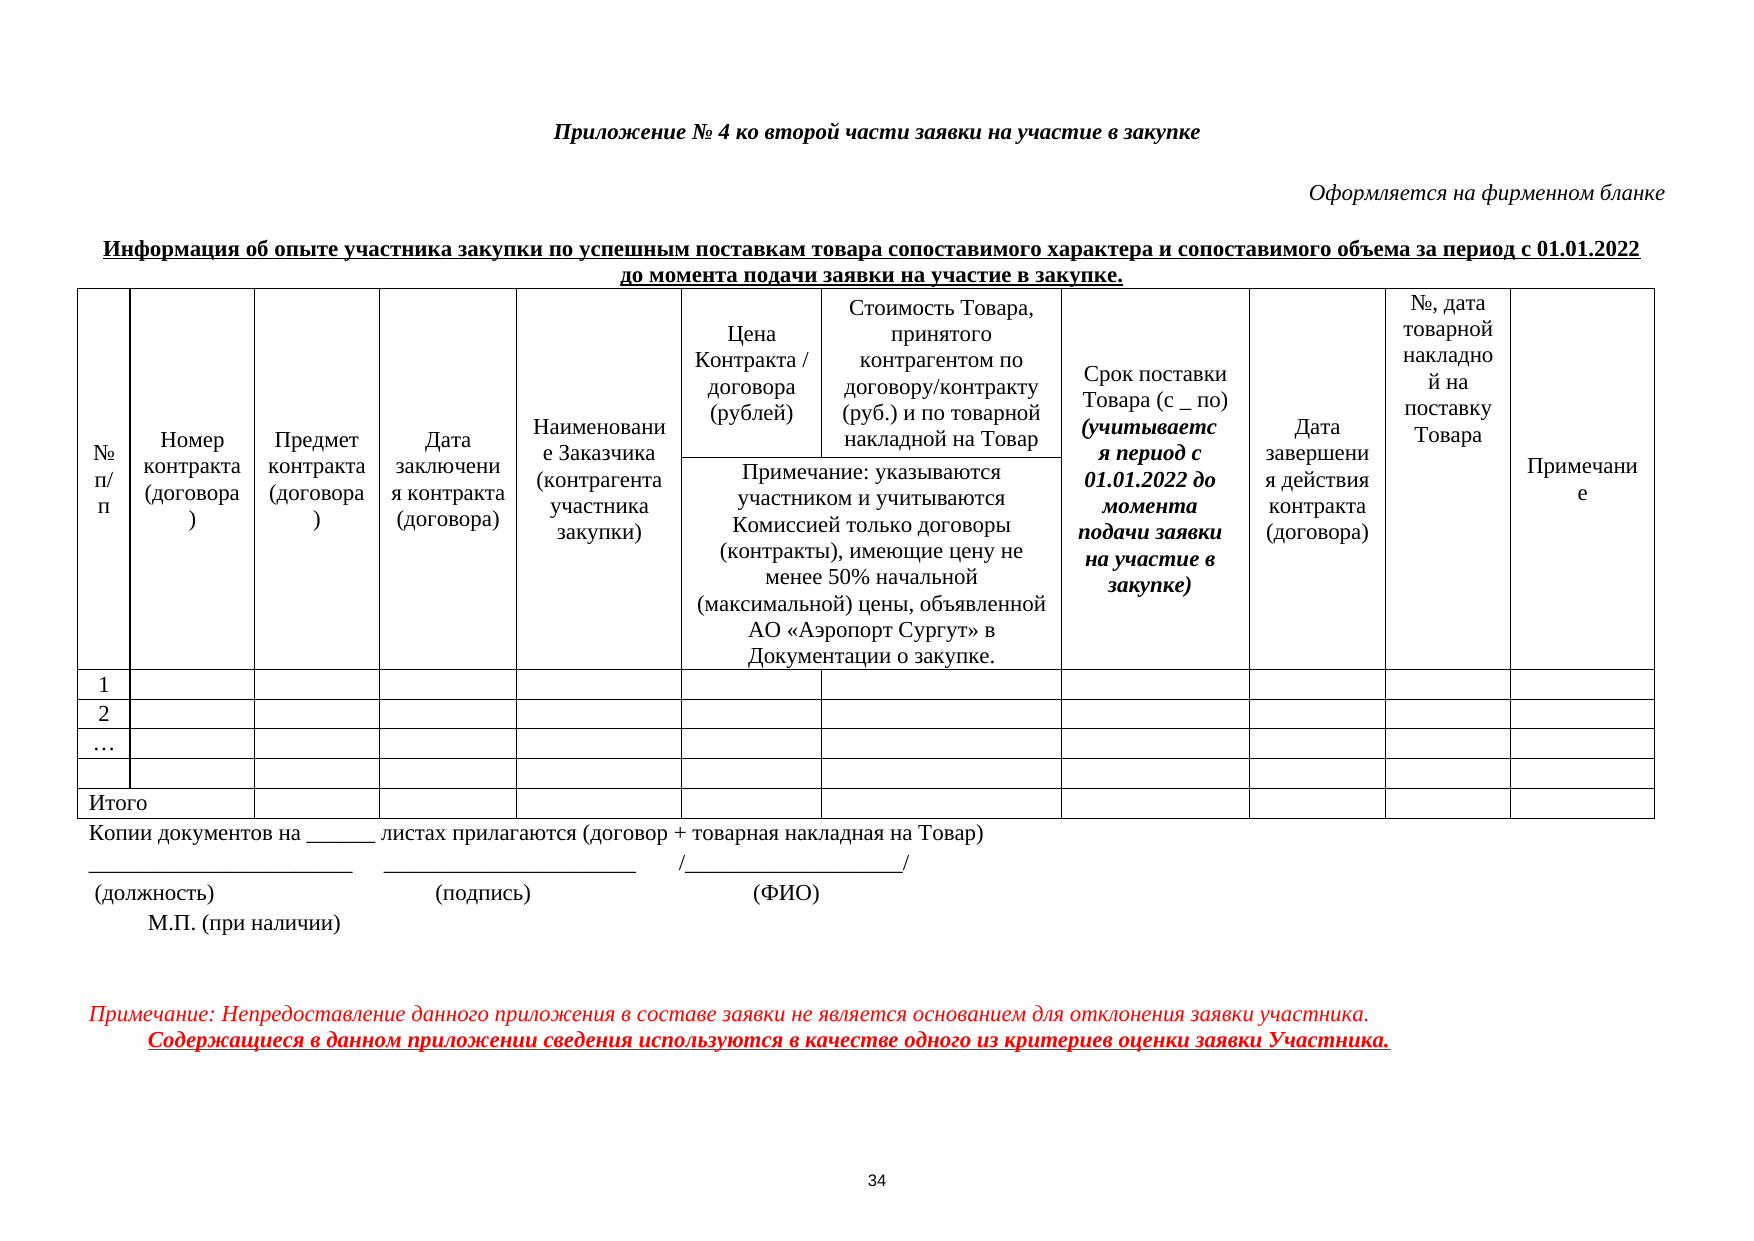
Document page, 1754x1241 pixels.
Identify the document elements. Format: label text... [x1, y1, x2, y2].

table_cell [682, 789, 821, 818]
table_cell [682, 670, 821, 698]
table_cell [380, 759, 516, 788]
table_cell Итого [78, 789, 254, 818]
table_cell [1386, 729, 1510, 758]
text (должность) (подпись) (ФИО) [89, 879, 1665, 906]
table_header Дата завершения действия контракта (договора) [1250, 289, 1385, 669]
table_cell [1386, 670, 1510, 698]
text Приложение № 4 ко второй части заявки на участие в закупке [89, 118, 1665, 144]
table_cell [682, 729, 821, 758]
table_cell [255, 759, 379, 788]
table_cell [380, 670, 516, 698]
table_header Стоимость Товара, принятого контрагентом по договору/контракту (руб.) и по товарной накладной на Товар [822, 289, 1061, 457]
table_cell [78, 759, 129, 788]
table_cell [1511, 700, 1654, 728]
table_cell [1511, 789, 1654, 818]
table_cell [131, 759, 254, 788]
text Копии документов на ______ листах прилагаются (договор + товарная накладная на Товар) [89, 819, 1665, 845]
table_cell [517, 789, 681, 818]
table_cell [1511, 759, 1654, 788]
table_cell [517, 670, 681, 698]
table_cell [380, 789, 516, 818]
table_header Наименование Заказчика (контрагента участника закупки) [517, 289, 681, 669]
table_cell [822, 729, 1061, 758]
table_cell 2 [78, 700, 129, 728]
table_cell [1250, 759, 1385, 788]
table_cell [1250, 700, 1385, 728]
text Содержащиеся в данном приложении сведения используются в качестве одного из критериев оценки заявки Участника. [89, 1026, 1665, 1053]
table_header № п/п [78, 289, 129, 669]
table_cell [380, 729, 516, 758]
table_cell [1386, 700, 1510, 728]
table_cell [517, 700, 681, 728]
table_header Цена Контракта /договора (рублей) [682, 289, 821, 457]
table_cell [255, 789, 379, 818]
table_cell [131, 729, 254, 758]
text М.П. (при наличии) [89, 909, 1665, 936]
table_cell [1062, 759, 1249, 788]
table_cell [131, 670, 254, 698]
text Оформляется на фирменном бланке [89, 178, 1665, 205]
table_cell [1386, 789, 1510, 818]
table_cell 1 [78, 670, 129, 698]
table_cell [517, 729, 681, 758]
table_cell [682, 700, 821, 728]
table_cell [1511, 670, 1654, 698]
table_cell [1062, 670, 1249, 698]
table_cell [1250, 670, 1385, 698]
table_cell [822, 759, 1061, 788]
table_header №, дата товарной накладной на поставку Товара [1386, 289, 1510, 669]
table_cell [131, 700, 254, 728]
table_cell … [78, 729, 129, 758]
table_cell [1250, 729, 1385, 758]
table_cell [822, 789, 1061, 818]
table_cell [1062, 700, 1249, 728]
table_cell [822, 700, 1061, 728]
table_cell [822, 670, 1061, 698]
table_cell [380, 700, 516, 728]
table_header Номер контракта (договора) [131, 289, 254, 669]
text _______________________ ______________________ /___________________/ [89, 849, 1665, 875]
table_cell [1511, 729, 1654, 758]
table_cell [1386, 759, 1510, 788]
table_header Предмет контракта (договора) [255, 289, 379, 669]
text Примечание: Непредоставление данного приложения в составе заявки не является основанием для отклонения заявки участника. [89, 1000, 1665, 1026]
text Информация об опыте участника закупки по успешным поставкам товара сопоставимого характера и сопоставимого объема за период с 01.01.2022 до момента подачи заявки на участие в закупке. [93, 235, 1650, 288]
table_header Срок поставки Товара (с _ по) (учитывается период с 01.01.2022 до момента подачи заявки на участие в закупке) [1062, 289, 1249, 669]
table_cell [255, 729, 379, 758]
table_cell [1250, 789, 1385, 818]
table_cell Примечание: указываются участником и учитываются Комиссией только договоры (контракты), имеющие цену не менее 50% начальной (максимальной) цены, объявленной АО «Аэропорт Сургут» в Документации о закупке. [682, 458, 1061, 669]
table_cell [682, 759, 821, 788]
table_cell [1062, 729, 1249, 758]
table_cell [517, 759, 681, 788]
table_header Дата заключения контракта (договора) [380, 289, 516, 669]
table_header Примечание [1511, 289, 1654, 669]
table_cell [255, 700, 379, 728]
table_cell [1062, 789, 1249, 818]
table_cell [255, 670, 379, 698]
